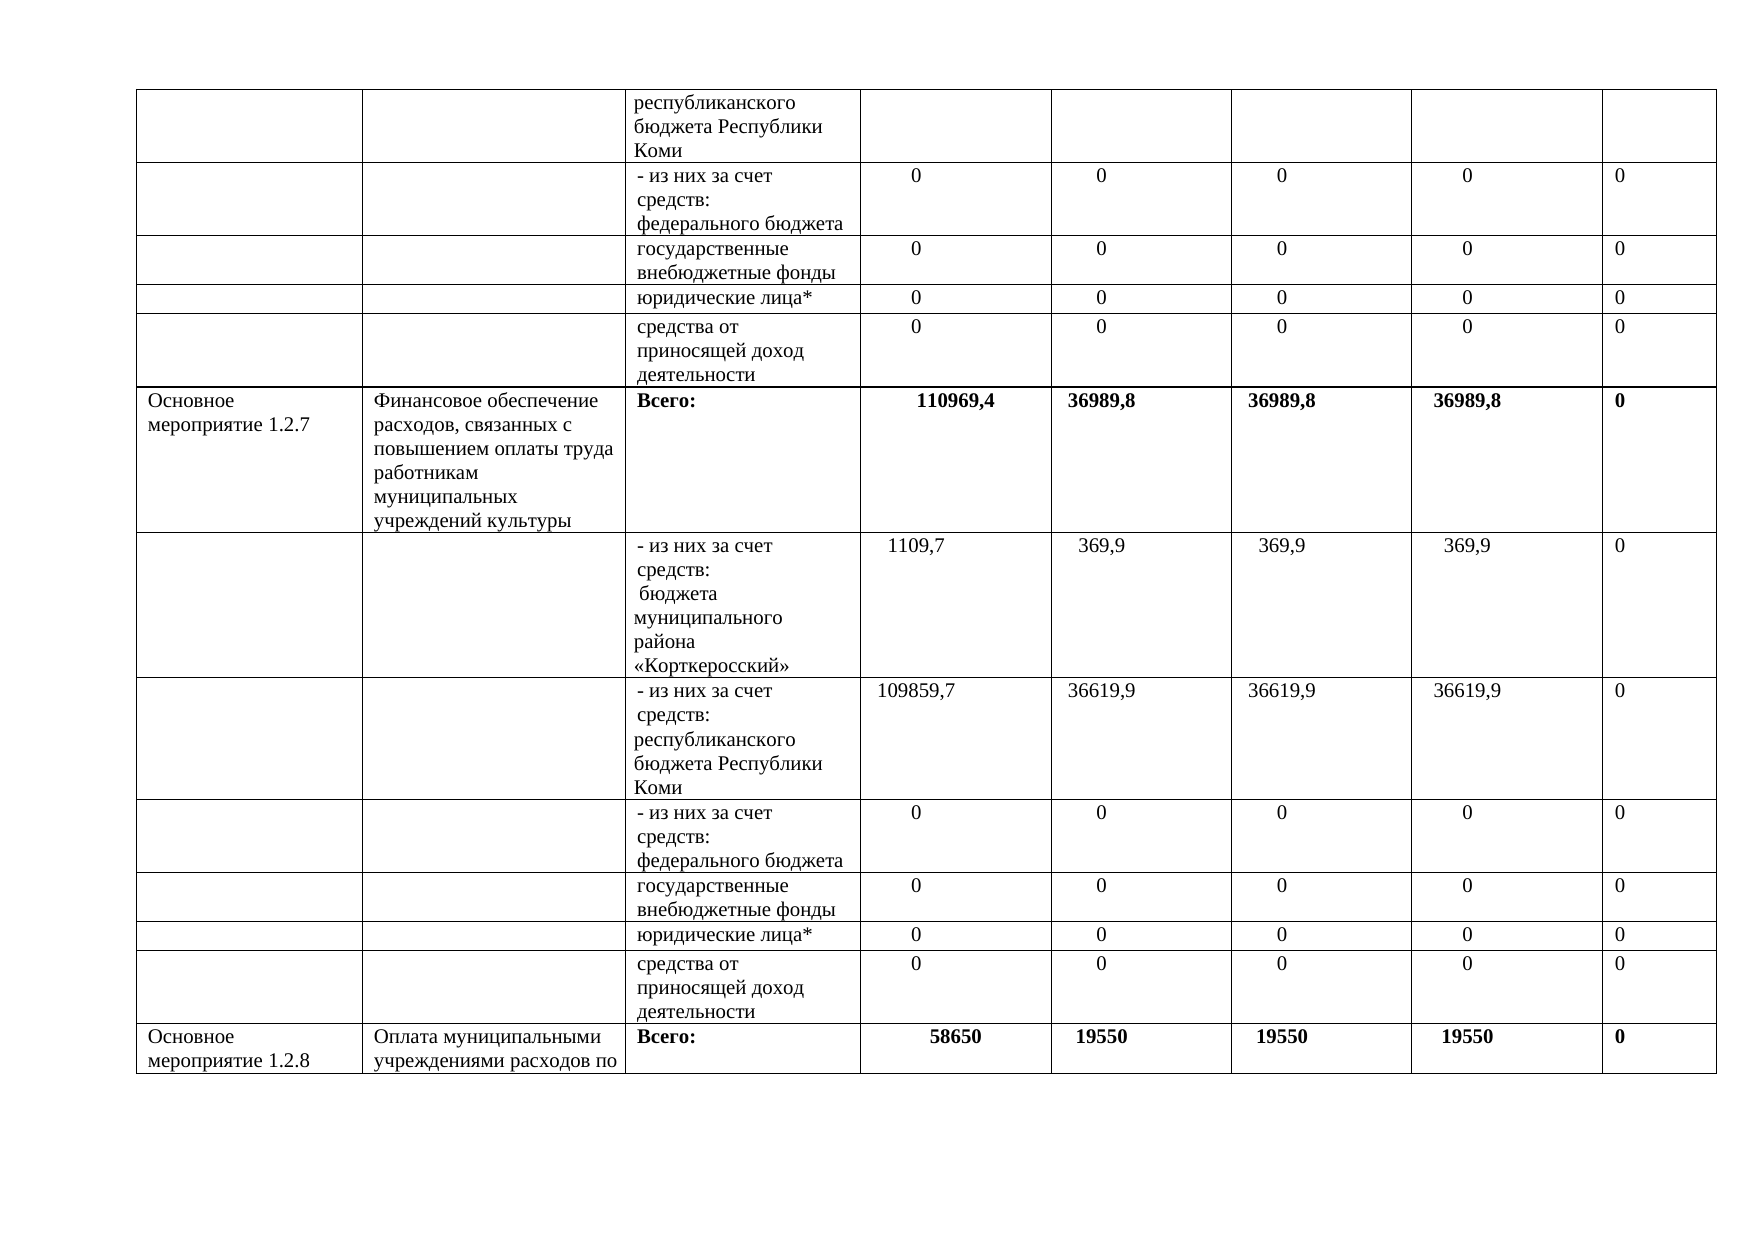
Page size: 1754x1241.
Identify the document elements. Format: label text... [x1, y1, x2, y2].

table_cell 0 [861, 163, 1051, 235]
table_cell 0 [1603, 1024, 1716, 1072]
table_cell [137, 678, 362, 799]
table_cell 36619,9 [1412, 678, 1602, 799]
table_cell [363, 951, 625, 1023]
table_cell 0 [861, 236, 1051, 284]
table_cell 0 [1412, 285, 1602, 313]
table_cell 110969,4 [861, 388, 1051, 532]
table_cell [363, 873, 625, 921]
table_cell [363, 1024, 625, 1072]
table_cell 0 [1052, 285, 1231, 313]
table_cell [363, 533, 625, 677]
table_cell Всего: [626, 1024, 860, 1072]
table_cell 369,9 [1052, 533, 1231, 677]
table_cell 0 [1603, 285, 1716, 313]
table_cell 0 [1232, 90, 1411, 162]
table_cell 0 [1603, 388, 1716, 532]
table_cell 0 [1052, 951, 1231, 1023]
table_cell 0 [1412, 873, 1602, 921]
table_cell 0 [861, 800, 1051, 872]
table_cell 0 [1603, 873, 1716, 921]
table_cell Основное мероприятие 1.2.7 [137, 388, 362, 532]
table_cell 0 [1052, 922, 1231, 950]
table_cell [137, 90, 362, 162]
table_cell 58650 [861, 1024, 1051, 1072]
table_cell 0 [1603, 90, 1716, 162]
table_cell юридические лица* [626, 922, 860, 950]
table_cell 19550 [1412, 1024, 1602, 1072]
table_cell 0 [1412, 951, 1602, 1023]
table_cell Всего: [626, 388, 860, 532]
table_cell 0 [1052, 873, 1231, 921]
table_cell 36619,9 [1232, 678, 1411, 799]
table_cell 0 [1232, 800, 1411, 872]
table_cell 0 [1412, 90, 1602, 162]
table_cell 0 [1603, 163, 1716, 235]
table_cell 0 [1052, 800, 1231, 872]
table_cell [363, 236, 625, 284]
table_cell 19550 [1232, 1024, 1411, 1072]
table_cell [363, 922, 625, 950]
table_cell [363, 163, 625, 235]
table_cell 0 [1412, 922, 1602, 950]
table_cell 19550 [1052, 1024, 1231, 1072]
table_cell 109859,7 [861, 678, 1051, 799]
table_cell [137, 533, 362, 677]
table_cell 0 [861, 873, 1051, 921]
table_cell 0 [1603, 236, 1716, 284]
table_cell - из них за счет средств: бюджета муниципального района «Корткеросский» [626, 533, 860, 677]
table_cell [363, 800, 625, 872]
table_cell 0 [1412, 236, 1602, 284]
table_cell средства от приносящей доход деятельности [626, 951, 860, 1023]
table_cell Финансовое обеспечение расходов, связанных с повышением оплаты труда работникам муниципальных учреждений культуры [363, 388, 625, 532]
table_cell [137, 236, 362, 284]
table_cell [626, 90, 860, 162]
table_cell 0 [1232, 285, 1411, 313]
table_cell [363, 90, 625, 162]
table_cell 0 [861, 285, 1051, 313]
table_cell 36989,8 [1412, 388, 1602, 532]
table_cell государственные внебюджетные фонды [626, 236, 860, 284]
table_cell 0 [1232, 236, 1411, 284]
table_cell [137, 1024, 362, 1072]
table_cell [137, 951, 362, 1023]
table_cell 1109,7 [861, 533, 1051, 677]
table_cell 0 [1603, 800, 1716, 872]
table_cell 0 [1052, 90, 1231, 162]
table_cell 0 [1052, 314, 1231, 386]
table_cell 0 [1412, 800, 1602, 872]
table_cell 36989,8 [1052, 388, 1231, 532]
table_cell 0 [1232, 922, 1411, 950]
table_cell [137, 285, 362, 313]
table_cell - из них за счет средств: республиканского бюджета Республики Коми [626, 678, 860, 799]
table_cell - из них за счет средств: федерального бюджета [626, 163, 860, 235]
table_cell 0 [1412, 314, 1602, 386]
table_cell юридические лица* [626, 285, 860, 313]
table_cell [137, 873, 362, 921]
table_cell государственные внебюджетные фонды [626, 873, 860, 921]
table_cell 0 [1603, 314, 1716, 386]
table_cell 0 [1412, 163, 1602, 235]
table_cell [363, 314, 625, 386]
table_cell 0 [1603, 678, 1716, 799]
table_cell [137, 922, 362, 950]
table_cell [137, 314, 362, 386]
table_cell 0 [1232, 163, 1411, 235]
table_cell 0 [1232, 951, 1411, 1023]
table_cell [363, 678, 625, 799]
table_cell 369,9 [1412, 533, 1602, 677]
table_cell 0 [861, 951, 1051, 1023]
table_cell 0 [1232, 314, 1411, 386]
table_cell 36619,9 [1052, 678, 1231, 799]
table_cell 0 [1603, 951, 1716, 1023]
table_cell [363, 285, 625, 313]
table_cell [137, 163, 362, 235]
table_cell 0 [861, 314, 1051, 386]
table_cell 0 [861, 922, 1051, 950]
table_cell - из них за счет средств: федерального бюджета [626, 800, 860, 872]
table_cell 369,9 [1232, 533, 1411, 677]
table_cell 0 [1232, 873, 1411, 921]
table_cell 0 [1052, 236, 1231, 284]
table_cell [137, 800, 362, 872]
table_cell 36989,8 [1232, 388, 1411, 532]
table_cell средства от приносящей доход деятельности [626, 314, 860, 386]
table_cell 0 [1603, 533, 1716, 677]
table_cell 0 [1603, 922, 1716, 950]
table_cell 0 [861, 90, 1051, 162]
table_cell 0 [1052, 163, 1231, 235]
